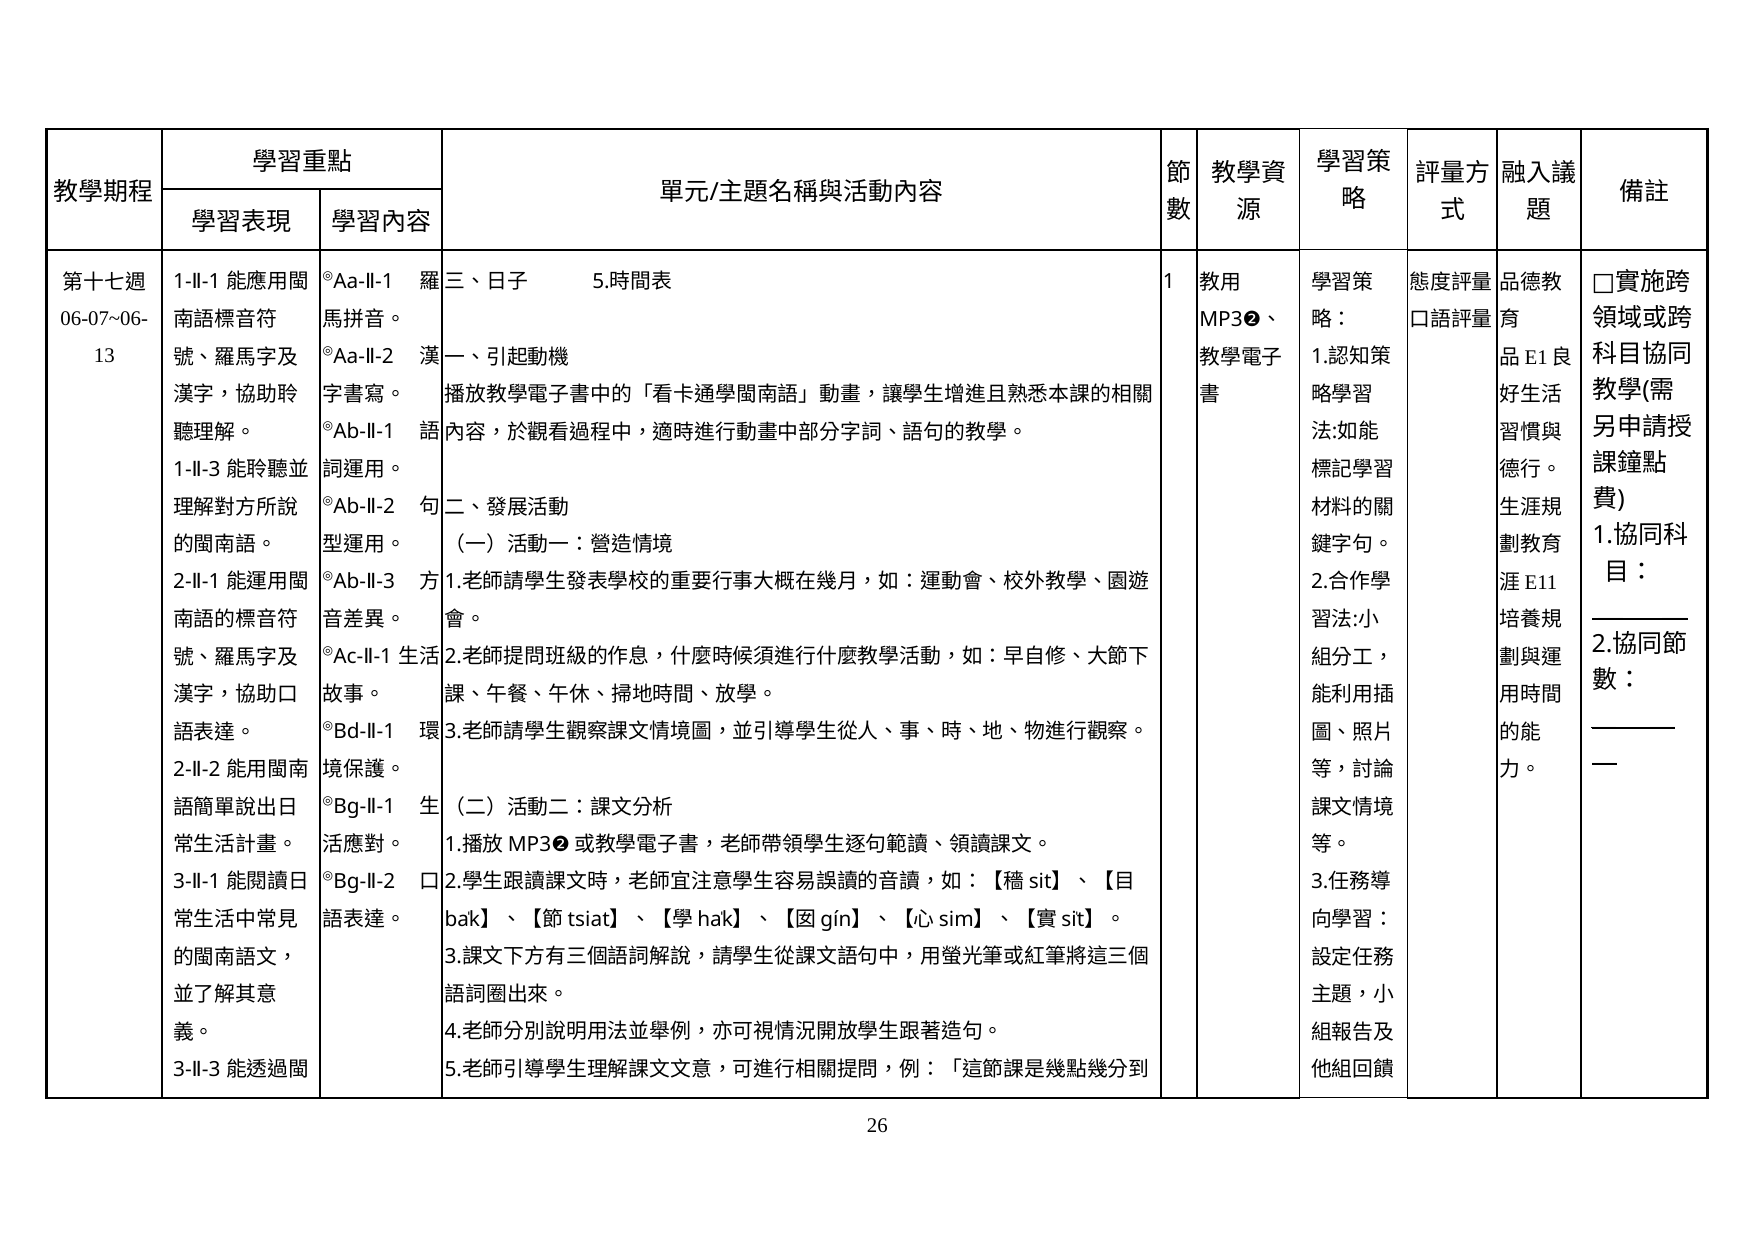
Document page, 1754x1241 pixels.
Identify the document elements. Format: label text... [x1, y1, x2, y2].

table_cell 1 [1162, 251, 1196, 1097]
table_cell 學習表現 [163, 190, 319, 249]
table_header 單元/主題名稱與活動內容 [443, 130, 1160, 249]
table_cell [1582, 251, 1706, 1097]
table_header 學習策略 [1300, 129, 1407, 249]
table_cell 學習內容 [321, 190, 441, 249]
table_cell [163, 251, 319, 1097]
table_header 備註 [1582, 130, 1706, 249]
table_cell 態度評量 口語評量 [1408, 251, 1496, 1097]
table_header 學習重點 [163, 130, 441, 188]
table_header 評量方式 [1408, 130, 1496, 249]
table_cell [443, 251, 1160, 1097]
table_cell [1498, 251, 1580, 1097]
table_cell 教用MP3❷、教學電子書 [1198, 251, 1299, 1097]
table_header 教學資源 [1198, 130, 1299, 249]
table_header 融入議題 [1498, 130, 1580, 249]
table_header 教學期程 [48, 130, 161, 249]
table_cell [1300, 250, 1407, 1097]
table_cell 第十七週 06-07~06-13 [48, 251, 161, 1097]
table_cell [321, 251, 441, 1097]
table_header 節數 [1162, 130, 1196, 249]
